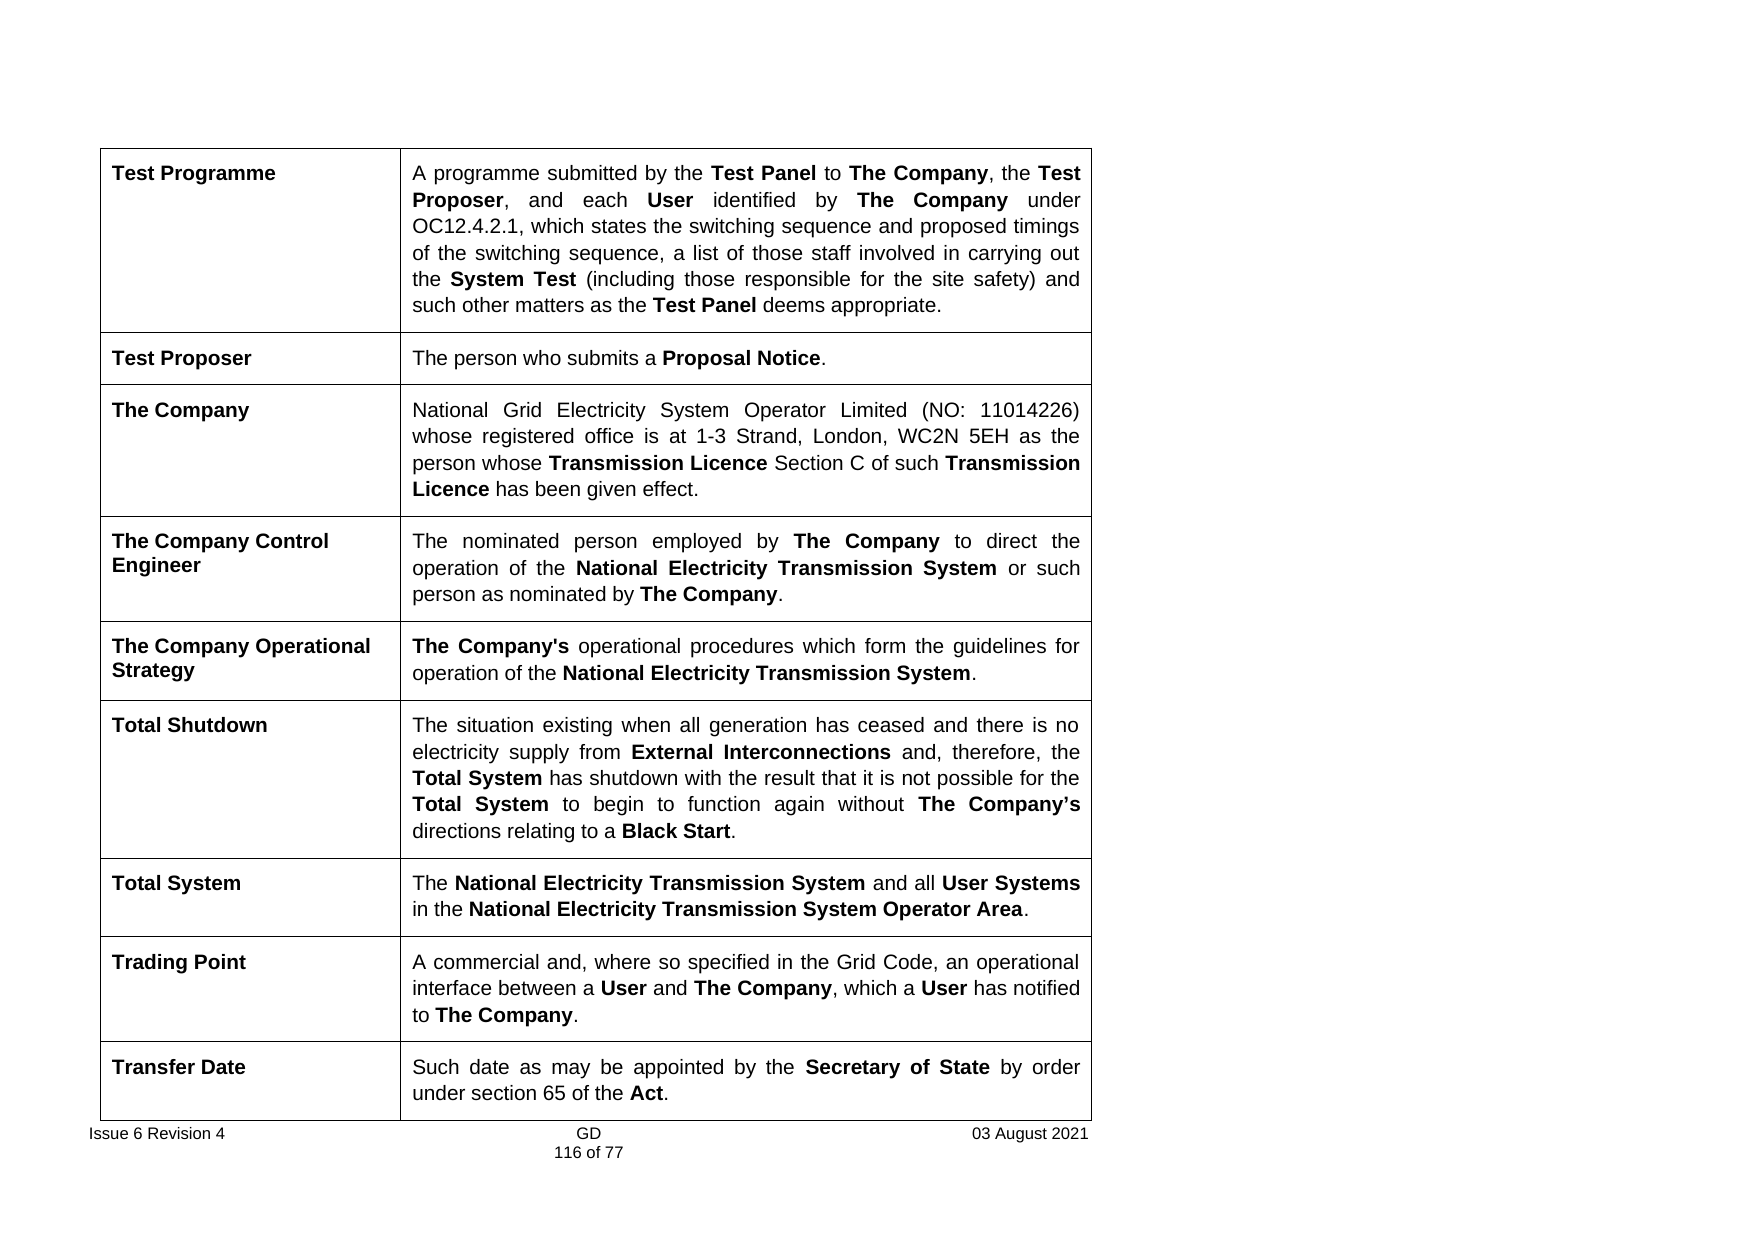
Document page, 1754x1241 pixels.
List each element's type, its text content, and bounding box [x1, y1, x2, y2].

table_cell Test Programme [101, 149, 400, 332]
table_cell Transfer Date [101, 1042, 400, 1120]
table_cell Test Proposer [101, 333, 400, 384]
table_cell Total System [101, 859, 400, 936]
table_cell The Company's operational procedures which form the guidelines for operation of the National Electricity Transmission System. [401, 622, 1091, 699]
table_cell The National Electricity Transmission System and all User Systems in the National Electricity Transmission System Operator Area. [401, 859, 1091, 936]
table_cell The Company Operational Strategy [101, 622, 400, 699]
table_cell The person who submits a Proposal Notice. [401, 333, 1091, 384]
table_cell The Company Control Engineer [101, 517, 400, 621]
table_cell Trading Point [101, 937, 400, 1041]
table_cell The Company [101, 385, 400, 516]
table_cell The situation existing when all generation has ceased and there is no electricity supply from External Interconnections and, therefore, the Total System has shutdown with the result that it is not possible for the Total System to begin to function again without The Company’s directions relating to a Black Start. [401, 701, 1091, 857]
table_cell Such date as may be appointed by the Secretary of State by order under section 65 of the Act. [401, 1042, 1091, 1120]
table_cell National Grid Electricity System Operator Limited (NO: 11014226) whose registered office is at 1-3 Strand, London, WC2N 5EH as the person whose Transmission Licence Section C of such Transmission Licence has been given effect. [401, 385, 1091, 516]
table_cell The nominated person employed by The Company to direct the operation of the National Electricity Transmission System or such person as nominated by The Company. [401, 517, 1091, 621]
table_cell A programme submitted by the Test Panel to The Company, the Test Proposer, and each User identified by The Company under OC12.4.2.1, which states the switching sequence and proposed timings of the switching sequence, a list of those staff involved in carrying out the System Test (including those responsible for the site safety) and such other matters as the Test Panel deems appropriate. [401, 149, 1091, 332]
table_cell A commercial and, where so specified in the Grid Code, an operational interface between a User and The Company, which a User has notified to The Company. [401, 937, 1091, 1041]
table_cell Total Shutdown [101, 701, 400, 857]
